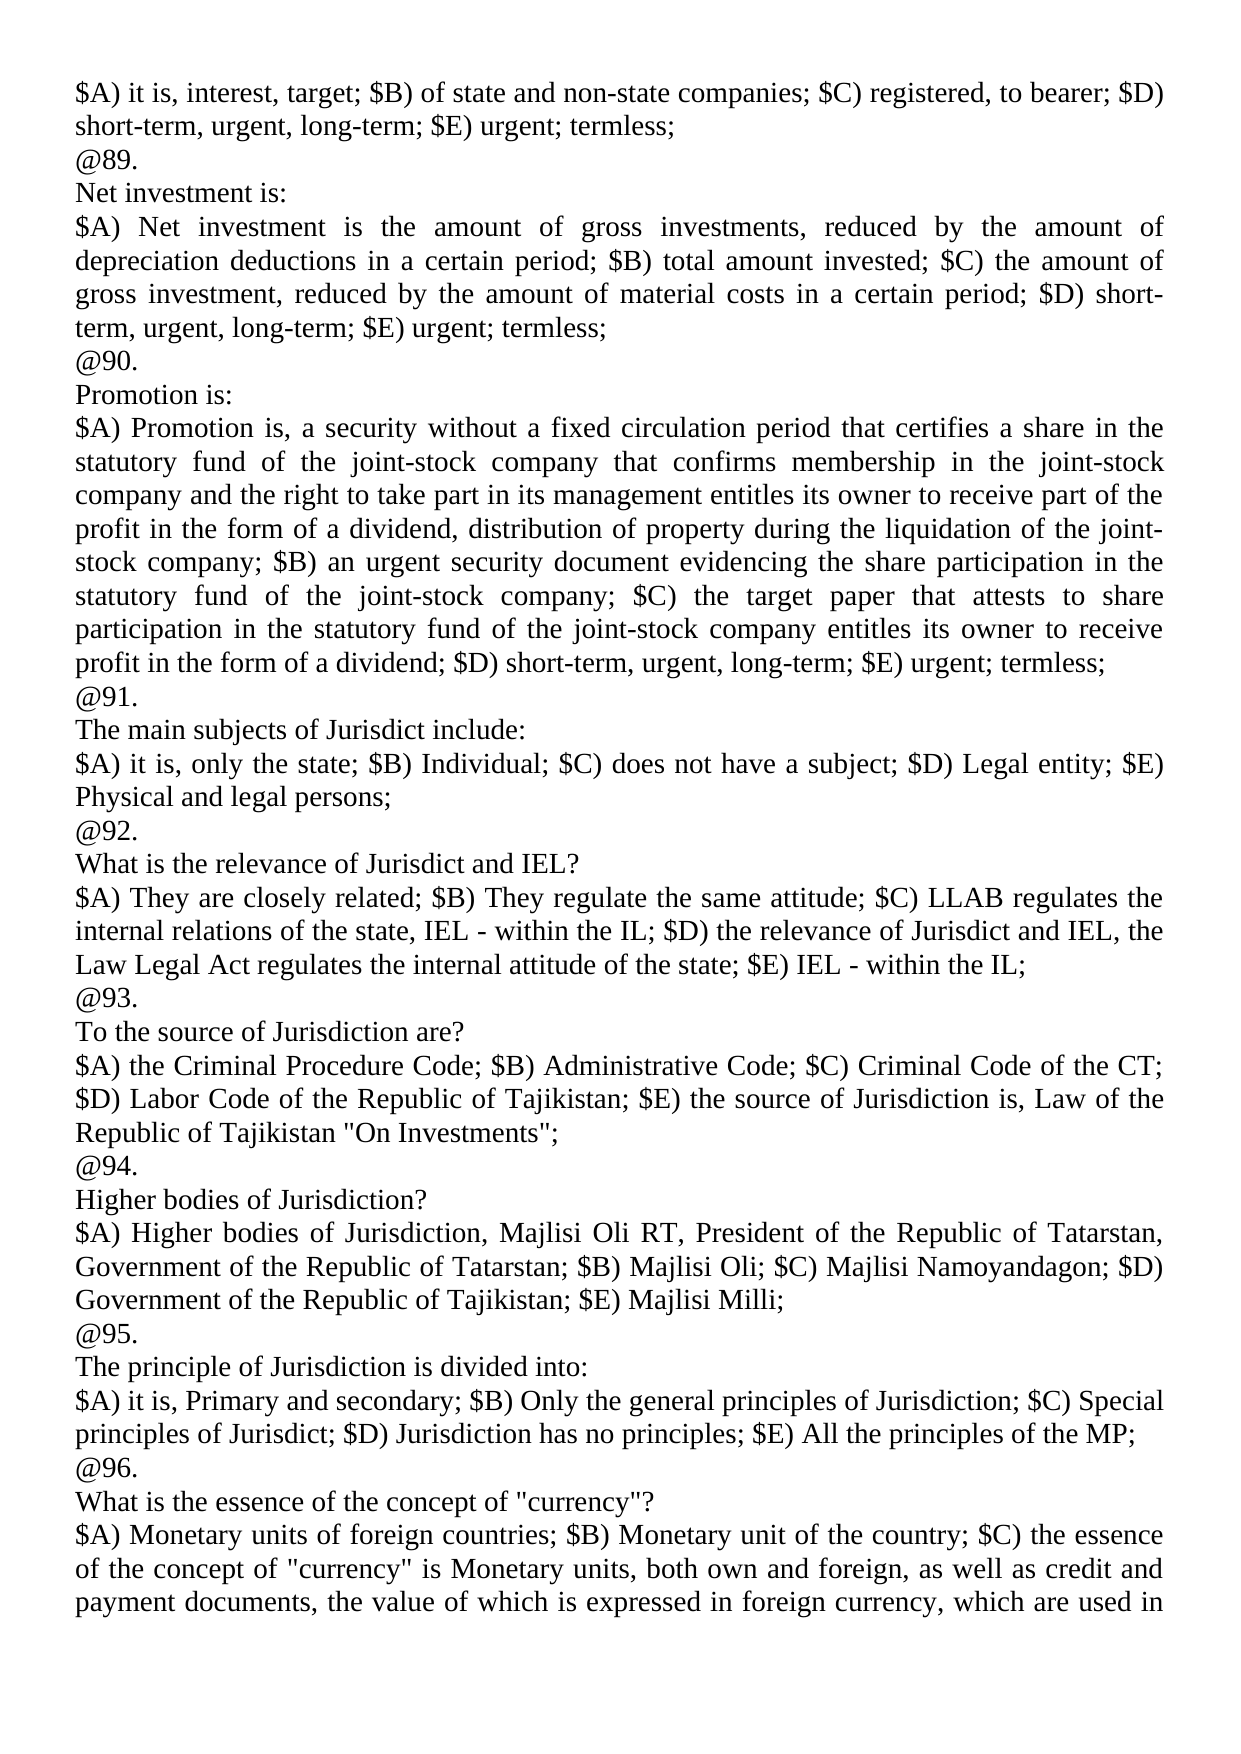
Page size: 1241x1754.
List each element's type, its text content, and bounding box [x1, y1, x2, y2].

text Net investment is: [75, 176, 1165, 209]
text $A) Promotion is, a security without a fixed circulation period that certifies a share in the statutory fund of the joint-stock company that confirms membership in the joint-stock company and the right to take part in its management entitles its owner to receive part of the profit in the form of a dividend, distribution of property during the liquidation of the joint-stock company; $B) an urgent security document evidencing the share participation in the statutory fund of the joint-stock company; $C) the target paper that attests to share participation in the statutory fund of the joint-stock company entitles its owner to receive profit in the form of a dividend; $D) short-term, urgent, long-term; $E) urgent; termless; [75, 410, 1165, 679]
text @93. [75, 981, 1165, 1014]
text @92. [75, 813, 1165, 846]
text $A) it is, interest, target; $B) of state and non-state companies; $C) registered, to bearer; $D) short-term, urgent, long-term; $E) urgent; termless; [75, 75, 1165, 142]
text @95. [75, 1316, 1165, 1349]
text $A) it is, Primary and secondary; $B) Only the general principles of Jurisdiction; $C) Special principles of Jurisdict; $D) Jurisdiction has no principles; $E) All the principles of the MP; [75, 1383, 1165, 1450]
text $A) it is, only the state; $B) Individual; $C) does not have a subject; $D) Legal entity; $E) Physical and legal persons; [75, 746, 1165, 813]
text Higher bodies of Jurisdiction? [75, 1182, 1165, 1215]
text @91. [75, 679, 1165, 712]
text The main subjects of Jurisdict include: [75, 712, 1165, 746]
text Promotion is: [75, 377, 1165, 410]
text $A) Net investment is the amount of gross investments, reduced by the amount of depreciation deductions in a certain period; $B) total amount invested; $C) the amount of gross investment, reduced by the amount of material costs in a certain period; $D) short-term, urgent, long-term; $E) urgent; termless; [75, 209, 1165, 343]
text $A) They are closely related; $B) They regulate the same attitude; $C) LLAB regulates the internal relations of the state, IEL - within the IL; $D) the relevance of Jurisdict and IEL, the Law Legal Act regulates the internal attitude of the state; $E) IEL - within the IL; [75, 880, 1165, 981]
text @94. [75, 1148, 1165, 1182]
text $A) Higher bodies of Jurisdiction, Majlisi Oli RT, President of the Republic of Tatarstan, Government of the Republic of Tatarstan; $B) Majlisi Oli; $C) Majlisi Namoyandagon; $D) Government of the Republic of Tajikistan; $E) Majlisi Milli; [75, 1215, 1165, 1316]
text What is the essence of the concept of "currency"? [75, 1484, 1165, 1517]
text @89. [75, 142, 1165, 176]
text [75, 1517, 1165, 1618]
text To the source of Jurisdiction are? [75, 1014, 1165, 1048]
text What is the relevance of Jurisdict and IEL? [75, 846, 1165, 880]
text $A) the Criminal Procedure Code; $B) Administrative Code; $C) Criminal Code of the CT; $D) Labor Code of the Republic of Tajikistan; $E) the source of Jurisdiction is, Law of the Republic of Tajikistan "On Investments"; [75, 1048, 1165, 1148]
text @90. [75, 343, 1165, 377]
text @96. [75, 1450, 1165, 1484]
text The principle of Jurisdiction is divided into: [75, 1349, 1165, 1383]
